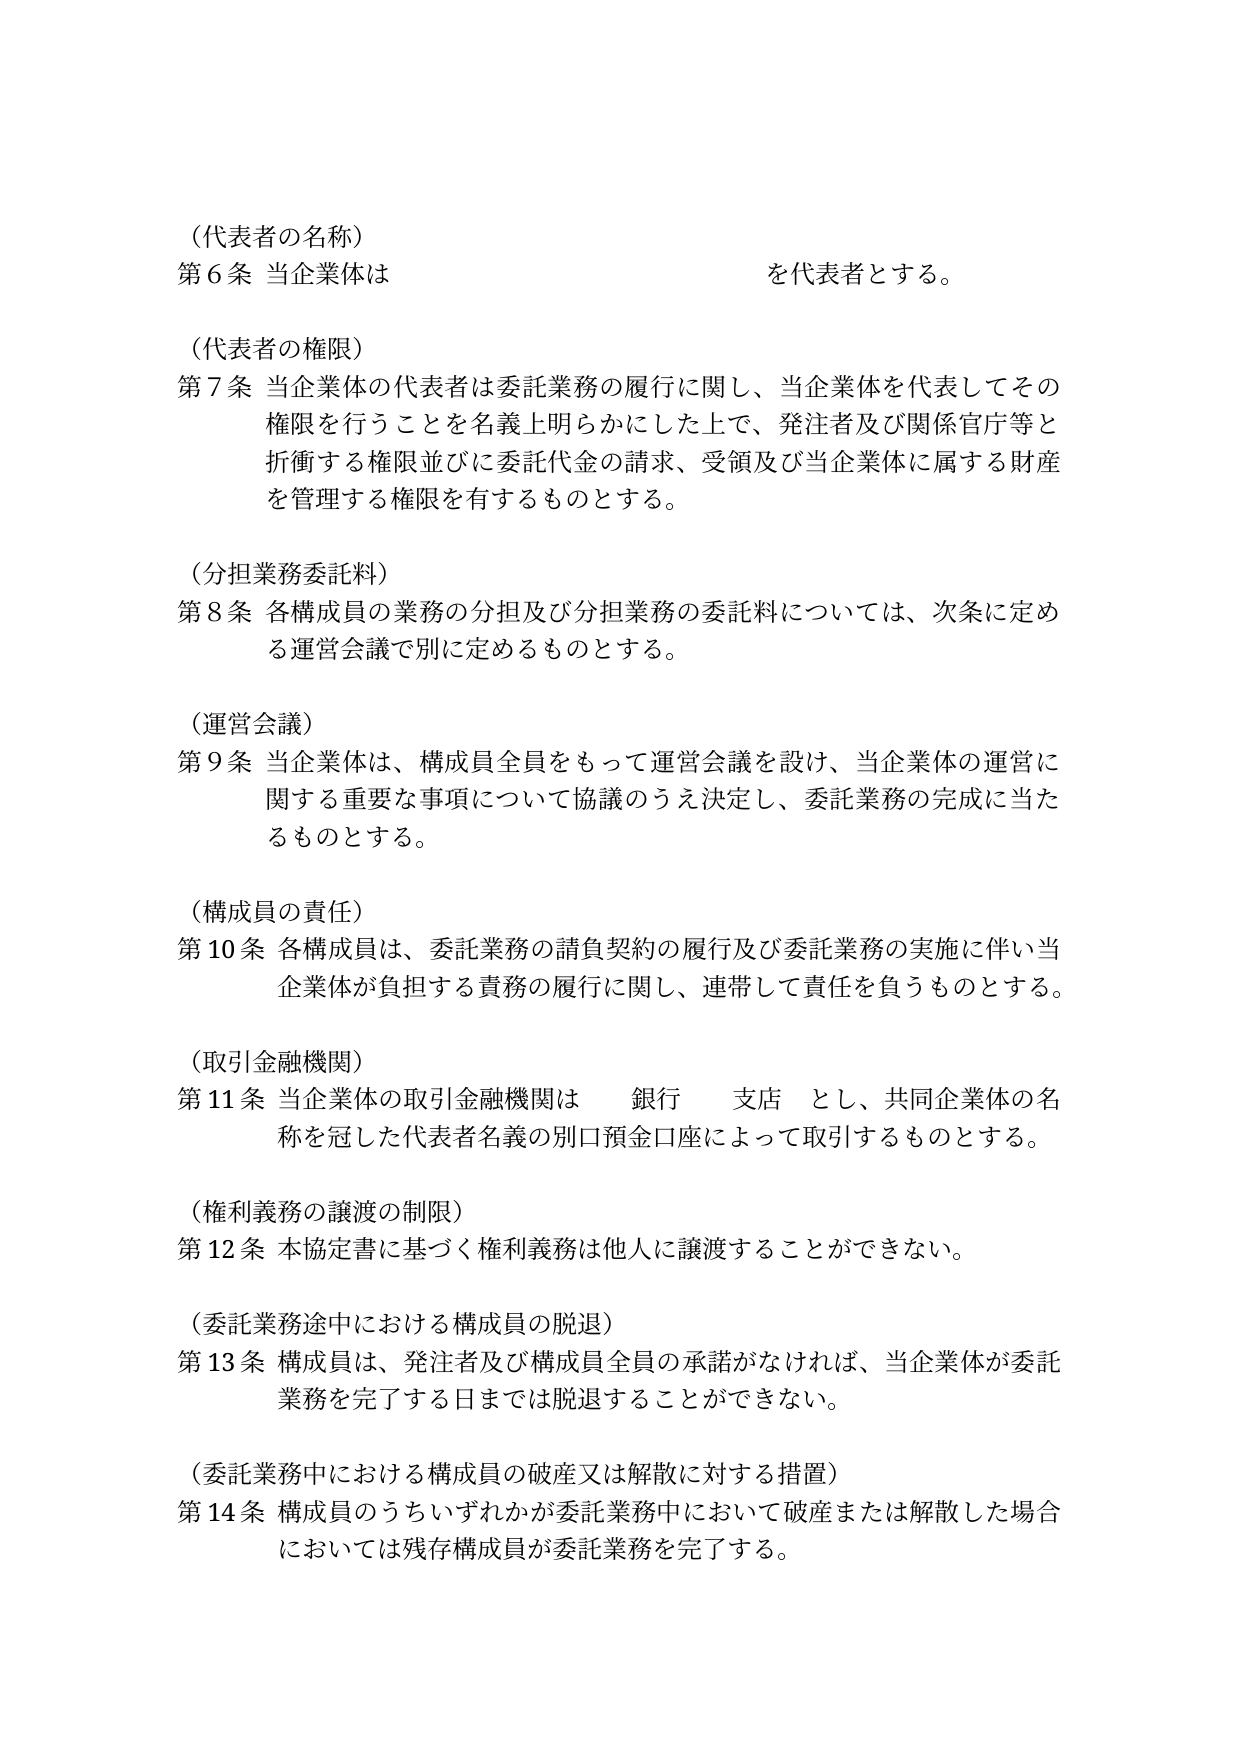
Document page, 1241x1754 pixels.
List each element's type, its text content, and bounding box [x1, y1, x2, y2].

text （分担業務委託料） [177, 554, 1063, 592]
text （運営会議） [177, 704, 1063, 742]
text （代表者の名称） [177, 217, 1063, 254]
text （代表者の権限） [177, 329, 1063, 367]
list 当企業体の代表者は委託業務の履行に関し、当企業体を代表してその権限を行うことを名義上明らかにした上で、発注者及び関係官庁等と折衝する権限並びに委託代金の請求、受領及び当企業体に属する財産を管理する権限を有するものとする。 [177, 367, 1063, 517]
list 当企業体は を代表者とする。 [177, 254, 1063, 292]
text 第13条 構成員は、発注者及び構成員全員の承諾がなければ、当企業体が委託業務を完了する日までは脱退することができない。 [177, 1342, 1063, 1417]
text 第14条 構成員のうちいずれかが委託業務中において破産または解散した場合においては残存構成員が委託業務を完了する。 [177, 1492, 1063, 1567]
text （取引金融機関） [177, 1042, 1063, 1079]
text （委託業務中における構成員の破産又は解散に対する措置） [177, 1454, 1063, 1492]
text （委託業務途中における構成員の脱退） [177, 1304, 1063, 1342]
text 第12条 本協定書に基づく権利義務は他人に譲渡することができない。 [177, 1229, 1063, 1267]
list 当企業体は、構成員全員をもって運営会議を設け、当企業体の運営に関する重要な事項について協議のうえ決定し、委託業務の完成に当たるものとする。 [177, 742, 1063, 854]
text （権利義務の譲渡の制限） [177, 1192, 1063, 1229]
list 各構成員の業務の分担及び分担業務の委託料については、次条に定める運営会議で別に定めるものとする。 [177, 592, 1063, 667]
text 第10条 各構成員は、委託業務の請負契約の履行及び委託業務の実施に伴い当企業体が負担する責務の履行に関し、連帯して責任を負うものとする。 [177, 929, 1063, 1004]
text （構成員の責任） [177, 892, 1063, 929]
text 第11条 当企業体の取引金融機関は 銀行 支店 とし、共同企業体の名称を冠した代表者名義の別口預金口座によって取引するものとする。 [177, 1079, 1063, 1154]
